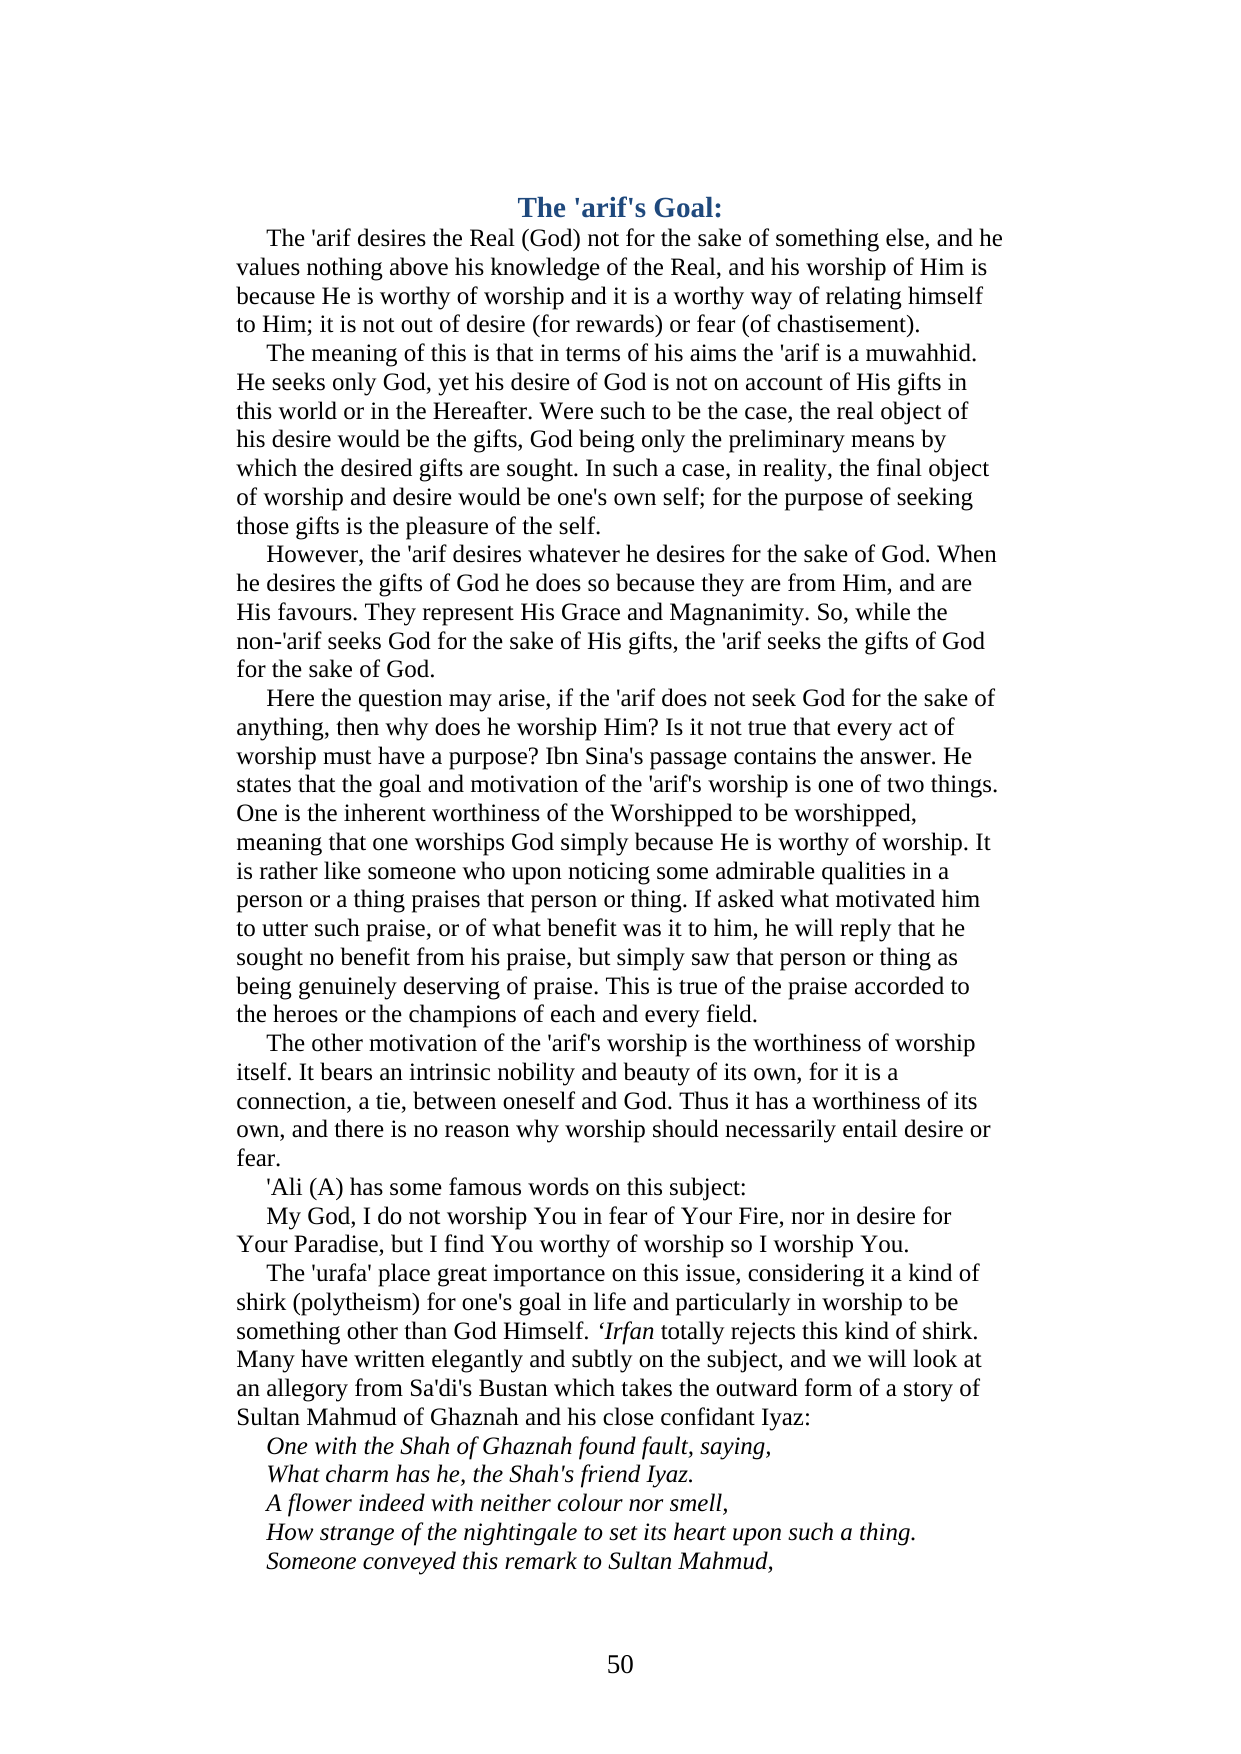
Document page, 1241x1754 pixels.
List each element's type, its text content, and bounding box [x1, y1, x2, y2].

text The 'urafa' place great importance on this issue, considering it a kind of shirk (polytheism) for one's goal in life and particularly in worship to be something other than God Himself. ‘Irfan totally rejects this kind of shirk. Many have written elegantly and subtly on the subject, and we will look at an allegory from Sa'di's Bustan which takes the outward form of a story of Sultan Mahmud of Ghaznah and his close confidant Iyaz: [236, 1258, 1004, 1431]
text How strange of the nightingale to set its heart upon such a thing. [236, 1517, 1004, 1546]
text However, the 'arif desires whatever he desires for the sake of God. When he desires the gifts of God he does so because they are from Him, and are His favours. They represent His Grace and Magnanimity. So, while the non-'arif seeks God for the sake of His gifts, the 'arif seeks the gifts of God for the sake of God. [236, 539, 1004, 683]
text What charm has he, the Shah's friend Iyaz. [236, 1459, 1004, 1488]
text The 'arif desires the Real (God) not for the sake of something else, and he values nothing above his knowledge of the Real, and his worship of Him is because He is worthy of worship and it is a worthy way of relating himself to Him; it is not out of desire (for rewards) or fear (of chastisement). [236, 223, 1004, 338]
text The meaning of this is that in terms of his aims the 'arif is a muwahhid. He seeks only God, yet his desire of God is not on account of His gifts in this world or in the Hereafter. Were such to be the case, the real object of his desire would be the gifts, God being only the preliminary means by which the desired gifts are sought. In such a case, in reality, the final object of worship and desire would be one's own self; for the purpose of seeking those gifts is the pleasure of the self. [236, 338, 1004, 539]
text One with the Shah of Ghaznah found fault, saying, [236, 1431, 1004, 1459]
text 'Ali (A) has some famous words on this subject: [236, 1172, 1004, 1201]
text Here the question may arise, if the 'arif does not seek God for the sake of anything, then why does he worship Him? Is it not true that every act of worship must have a purpose? Ibn Sina's passage contains the answer. He states that the goal and motivation of the 'arif's worship is one of two things. One is the inherent worthiness of the Worshipped to be worshipped, meaning that one worships God simply because He is worthy of worship. It is rather like someone who upon noticing some admirable qualities in a person or a thing praises that person or thing. If asked what motivated him to utter such praise, or of what benefit was it to him, he will reply that he sought no benefit from his praise, but simply saw that person or thing as being genuinely deserving of praise. This is true of the praise accorded to the heroes or the champions of each and every field. [236, 683, 1004, 1028]
text A flower indeed with neither colour nor smell, [236, 1488, 1004, 1517]
subtitle The 'arif's Goal: [236, 190, 1004, 223]
text Someone conveyed this remark to Sultan Mahmud, [236, 1546, 1004, 1574]
text My God, I do not worship You in fear of Your Fire, nor in desire for Your Paradise, but I find You worthy of worship so I worship You. [236, 1201, 1004, 1258]
text The other motivation of the 'arif's worship is the worthiness of worship itself. It bears an intrinsic nobility and beauty of its own, for it is a connection, a tie, between oneself and God. Thus it has a worthiness of its own, and there is no reason why worship should necessarily entail desire or fear. [236, 1028, 1004, 1172]
